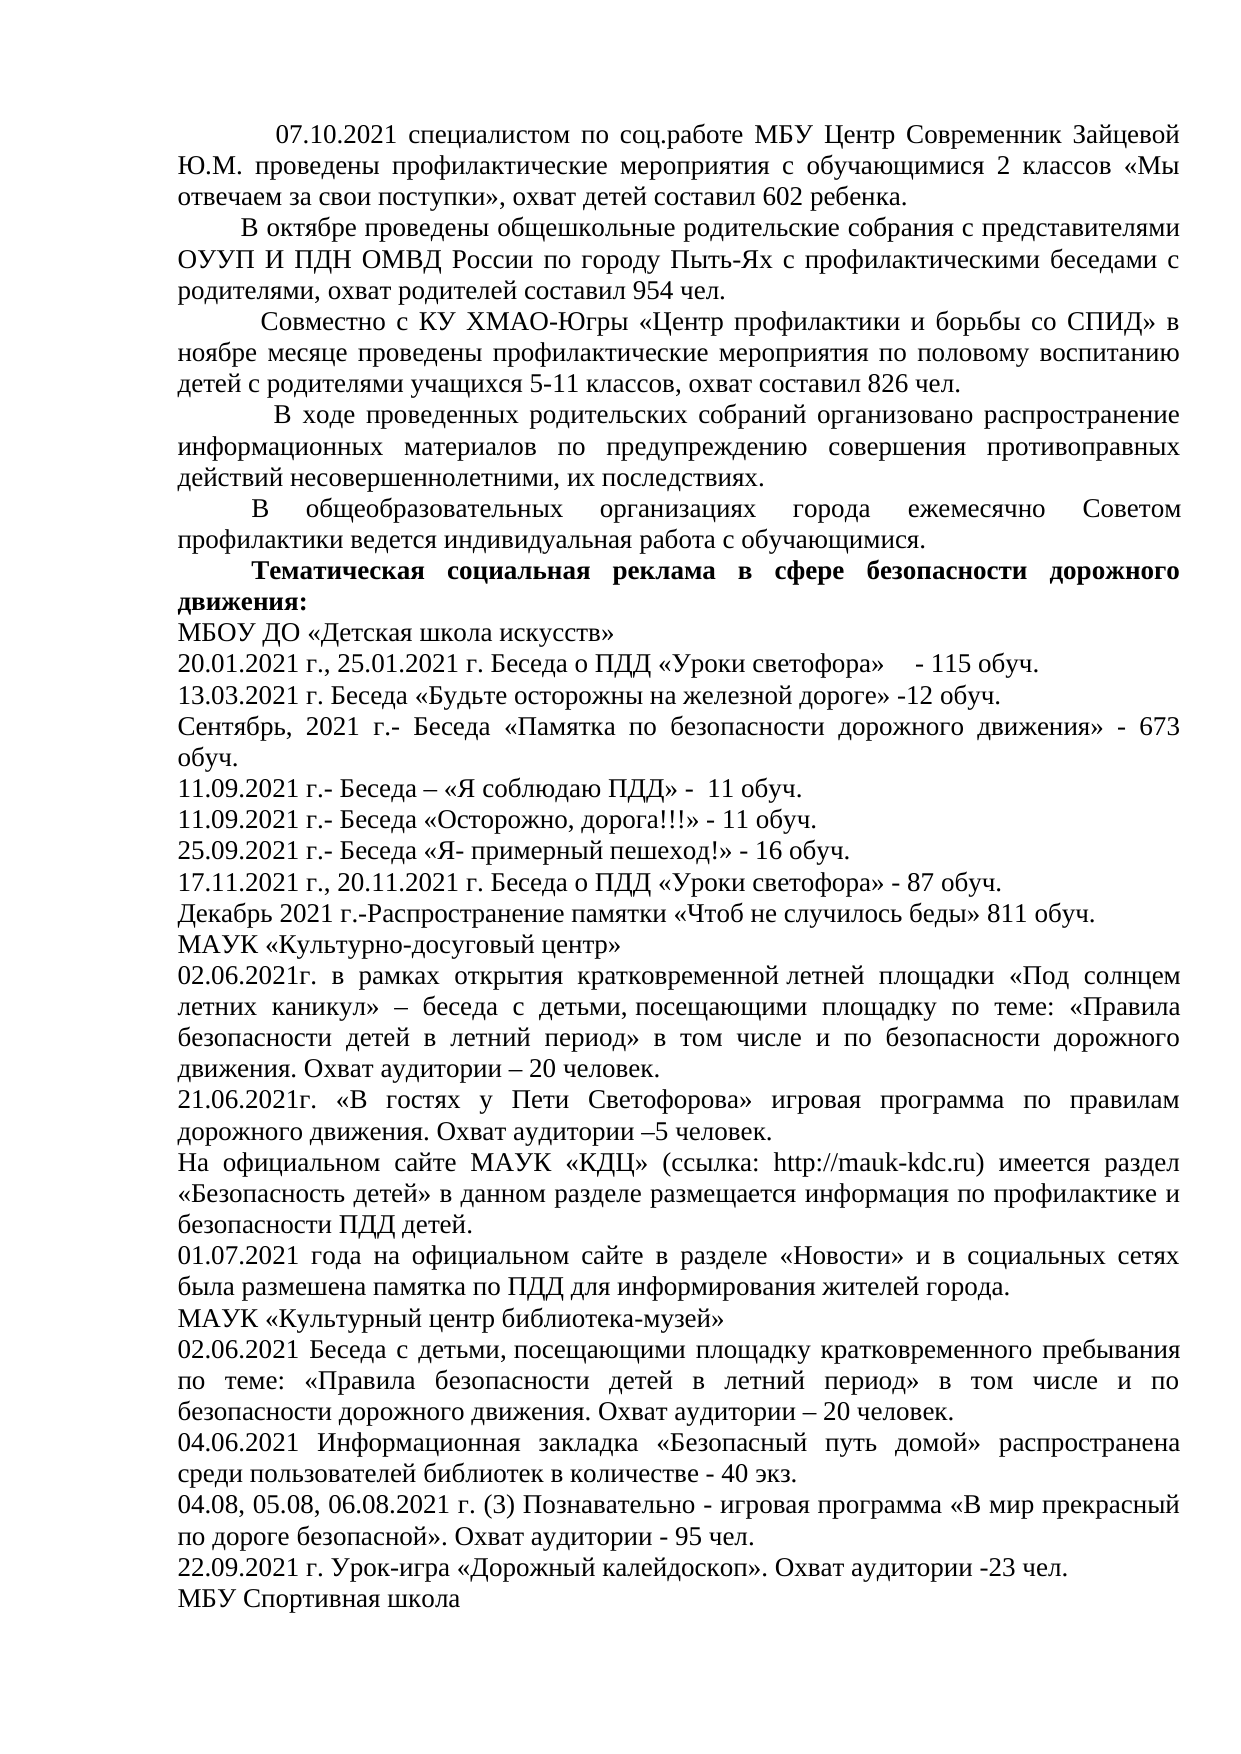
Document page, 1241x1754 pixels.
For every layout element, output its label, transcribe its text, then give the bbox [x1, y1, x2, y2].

text 13.03.2021 г. Беседа «Будьте осторожны на железной дороге» -12 обуч. [177, 679, 1181, 710]
text 17.11.2021 г., 20.11.2021 г. Беседа о ПДД «Уроки светофора» - 87 обуч. [177, 866, 1181, 897]
text 04.06.2021 Информационная закладка «Безопасный путь домой» распространена среди пользователей библиотек в количестве - 40 экз. [177, 1426, 1181, 1488]
text 02.06.2021 Беседа с детьми, посещающими площадку кратковременного пребывания по теме: «Правила безопасности детей в летний период» в том числе и по безопасности дорожного движения. Охват аудитории – 20 человек. [177, 1333, 1181, 1426]
text В общеобразовательных организациях города ежемесячно Советом профилактики ведется индивидуальная работа с обучающимися. [177, 492, 1181, 554]
text Тематическая социальная реклама в сфере безопасности дорожного движения: [177, 554, 1181, 616]
text 11.09.2021 г.- Беседа – «Я соблюдаю ПДД» - 11 обуч. [177, 772, 1181, 803]
text МБУ Спортивная школа [177, 1582, 1181, 1613]
text В октябре проведены общешкольные родительские собрания с представителями ОУУП И ПДН ОМВД России по городу Пыть-Ях с профилактическими беседами с родителями, охват родителей составил 954 чел. [177, 212, 1181, 305]
text Сентябрь, 2021 г.- Беседа «Памятка по безопасности дорожного движения» - 673 обуч. [177, 710, 1181, 772]
text МАУК «Культурный центр библиотека-музей» [177, 1302, 1181, 1333]
text 07.10.2021 специалистом по соц.работе МБУ Центр Современник Зайцевой Ю.М. проведены профилактические мероприятия с обучающимися 2 классов «Мы отвечаем за свои поступки», охват детей составил 602 ребенка. [177, 118, 1181, 212]
text 04.08, 05.08, 06.08.2021 г. (3) Познавательно - игровая программа «В мир прекрасный по дороге безопасной». Охват аудитории - 95 чел. [177, 1488, 1181, 1551]
text Совместно с КУ ХМАО-Югры «Центр профилактики и борьбы со СПИД» в ноябре месяце проведены профилактические мероприятия по половому воспитанию детей с родителями учащихся 5-11 классов, охват составил 826 чел. [177, 305, 1181, 398]
text МБОУ ДО «Детская школа искусств» [177, 616, 1181, 648]
text 01.07.2021 года на официальном сайте в разделе «Новости» и в социальных сетях была размешена памятка по ПДД для информирования жителей города. [177, 1239, 1181, 1302]
text В ходе проведенных родительских собраний организовано распространение информационных материалов по предупреждению совершения противоправных действий несовершеннолетними, их последствиях. [177, 398, 1181, 492]
text 02.06.2021г. в рамках открытия кратковременной летней площадки «Под солнцем летних каникул» – беседа с детьми, посещающими площадку по теме: «Правила безопасности детей в летний период» в том числе и по безопасности дорожного движения. Охват аудитории – 20 человек. [177, 959, 1181, 1084]
text Декабрь 2021 г.-Распространение памятки «Чтоб не случилось беды» 811 обуч. [177, 897, 1181, 928]
text 22.09.2021 г. Урок-игра «Дорожный калейдоскоп». Охват аудитории -23 чел. [177, 1551, 1181, 1582]
text МАУК «Культурно-досуговый центр» [177, 928, 1181, 959]
text На официальном сайте МАУК «КДЦ» (ссылка: http://mauk-kdc.ru) имеется раздел «Безопасность детей» в данном разделе размещается информация по профилактике и безопасности ПДД детей. [177, 1146, 1181, 1239]
text 25.09.2021 г.- Беседа «Я- примерный пешеход!» - 16 обуч. [177, 834, 1181, 866]
text 21.06.2021г. «В гостях у Пети Светофорова» игровая программа по правилам дорожного движения. Охват аудитории –5 человек. [177, 1084, 1181, 1146]
text 11.09.2021 г.- Беседа «Осторожно, дорога!!!» - 11 обуч. [177, 803, 1181, 834]
text 20.01.2021 г., 25.01.2021 г. Беседа о ПДД «Уроки светофора» - 115 обуч. [177, 648, 1181, 679]
